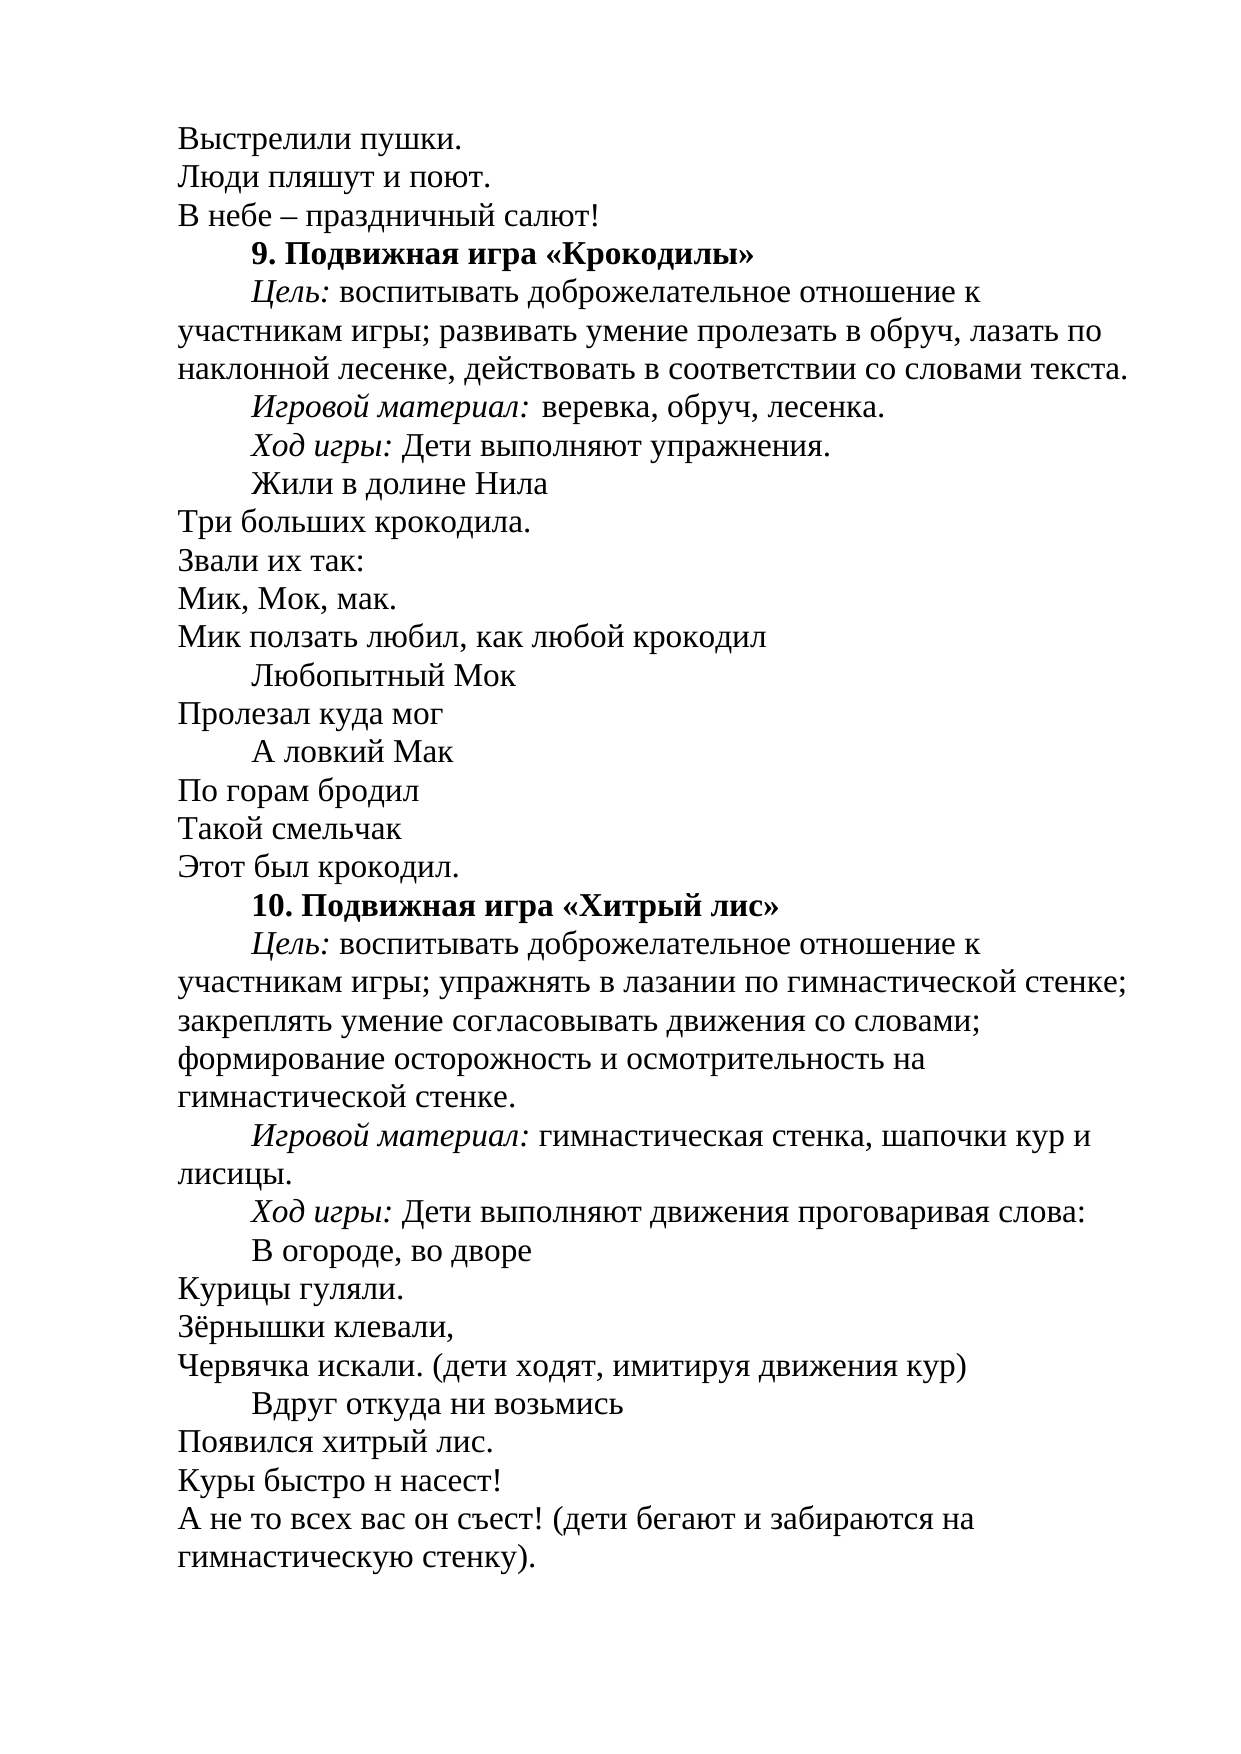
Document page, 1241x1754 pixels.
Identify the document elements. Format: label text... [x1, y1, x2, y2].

text Ход игры: Дети выполняют движения проговаривая слова: [177, 1191, 1152, 1230]
text Цель: воспитывать доброжелательное отношение к участникам игры; упражнять в лазании по гимнастической стенке; закреплять умение согласовывать движения со словами; формирование осторожность и осмотрительность на гимнастической стенке. [177, 923, 1152, 1115]
text Вдруг откуда ни возьмись Появился хитрый лис. Куры быстро н насест! А не то всех вас он съест! (дети бегают и забираются на гимнастическую стенку). [177, 1383, 1152, 1575]
text 9. Подвижная игра «Крокодилы» [177, 233, 1152, 271]
text Любопытный Мок Пролезал куда мог [177, 655, 1152, 731]
text Жили в долине Нила Три больших крокодила. Звали их так: Мик, Мок, мак. Мик ползать любил, как любой крокодил [177, 463, 1152, 655]
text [177, 118, 1152, 233]
text Игровой материал: гимнастическая стенка, шапочки кур и лисицы. [177, 1115, 1152, 1191]
text А ловкий Мак По горам бродил Такой смельчак Этот был крокодил. [177, 731, 1152, 885]
text Ход игры: Дети выполняют упражнения. [177, 425, 1152, 463]
text Цель: воспитывать доброжелательное отношение к участникам игры; развивать умение пролезать в обруч, лазать по наклонной лесенке, действовать в соответствии со словами текста. [177, 271, 1152, 386]
text В огороде, во дворе Курицы гуляли. Зёрнышки клевали, Червячка искали. (дети ходят, имитируя движения кур) [177, 1230, 1152, 1383]
text 10. Подвижная игра «Хитрый лис» [177, 885, 1152, 923]
text Игровой материал: веревка, обруч, лесенка. [177, 386, 1152, 425]
